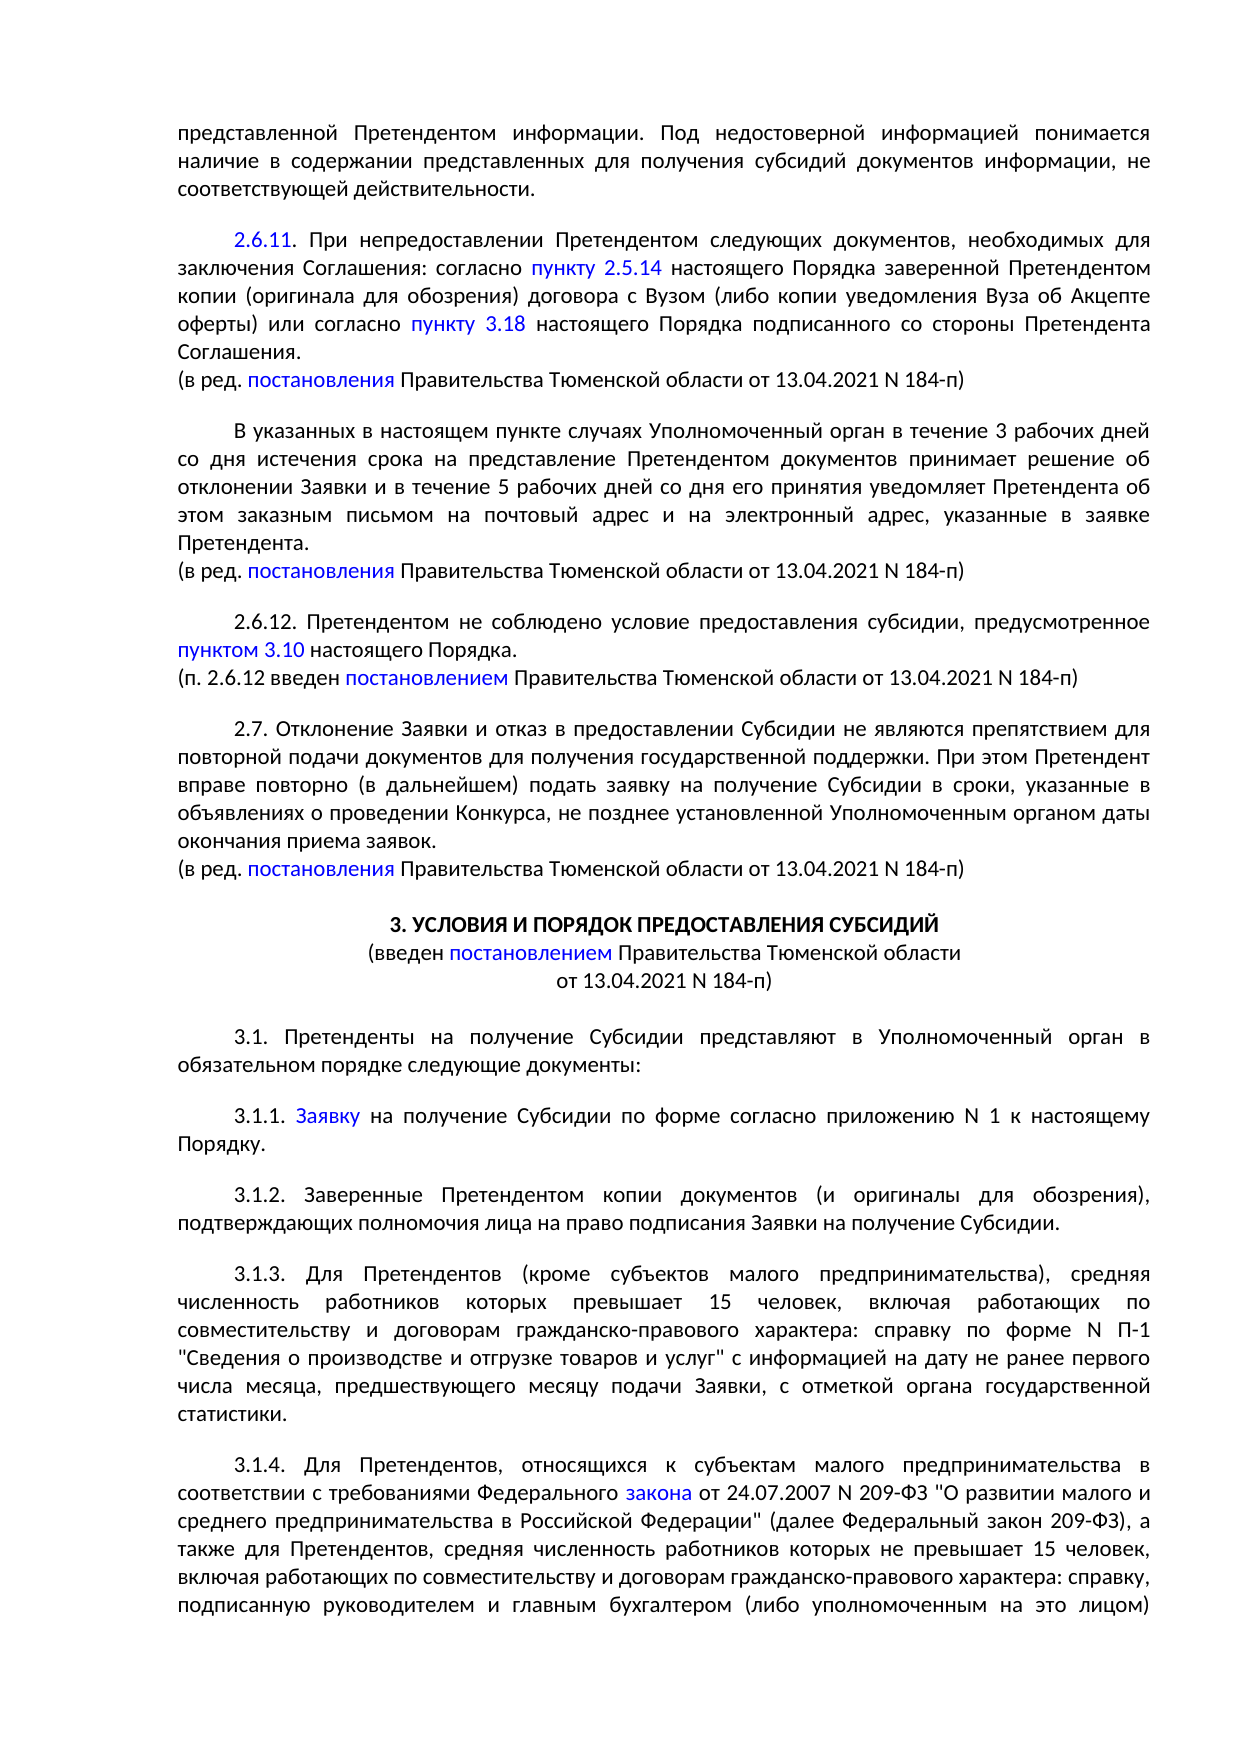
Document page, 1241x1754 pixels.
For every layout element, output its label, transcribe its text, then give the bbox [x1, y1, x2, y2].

text (п. 2.6.12 введен постановлением Правительства Тюменской области от 13.04.2021 N 184-п) [177, 663, 1152, 691]
text от 13.04.2021 N 184-п) [177, 966, 1152, 994]
text 2.6.12. Претендентом не соблюдено условие предоставления субсидии, предусмотренное пунктом 3.10 настоящего Порядка. [177, 607, 1152, 663]
text 2.6.11. При непредоставлении Претендентом следующих документов, необходимых для заключения Соглашения: согласно пункту 2.5.14 настоящего Порядка заверенной Претендентом копии (оригинала для обозрения) договора с Вузом (либо копии уведомления Вуза об Акцепте оферты) или согласно пункту 3.18 настоящего Порядка подписанного со стороны Претендента Соглашения. [177, 225, 1152, 365]
text (в ред. постановления Правительства Тюменской области от 13.04.2021 N 184-п) [177, 854, 1152, 882]
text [177, 118, 1152, 202]
text В указанных в настоящем пункте случаях Уполномоченный орган в течение 3 рабочих дней со дня истечения срока на представление Претендентом документов принимает решение об отклонении Заявки и в течение 5 рабочих дней со дня его принятия уведомляет Претендента об этом заказным письмом на почтовый адрес и на электронный адрес, указанные в заявке Претендента. [177, 416, 1152, 556]
text 3.1.1. Заявку на получение Субсидии по форме согласно приложению N 1 к настоящему Порядку. [177, 1101, 1152, 1157]
text 3.1. Претенденты на получение Субсидии представляют в Уполномоченный орган в обязательном порядке следующие документы: [177, 1022, 1152, 1078]
text 2.7. Отклонение Заявки и отказ в предоставлении Субсидии не являются препятствием для повторной подачи документов для получения государственной поддержки. При этом Претендент вправе повторно (в дальнейшем) подать заявку на получение Субсидии в сроки, указанные в объявлениях о проведении Конкурса, не позднее установленной Уполномоченным органом даты окончания приема заявок. [177, 714, 1152, 854]
text 3.1.2. Заверенные Претендентом копии документов (и оригиналы для обозрения), подтверждающих полномочия лица на право подписания Заявки на получение Субсидии. [177, 1180, 1152, 1236]
text (в ред. постановления Правительства Тюменской области от 13.04.2021 N 184-п) [177, 556, 1152, 584]
text (в ред. постановления Правительства Тюменской области от 13.04.2021 N 184-п) [177, 365, 1152, 393]
text 3.1.3. Для Претендентов (кроме субъектов малого предпринимательства), средняя численность работников которых превышает 15 человек, включая работающих по совместительству и договорам гражданско-правового характера: справку по форме N П-1 "Сведения о производстве и отгрузке товаров и услуг" с информацией на дату не ранее первого числа месяца, предшествующего месяцу подачи Заявки, с отметкой органа государственной статистики. [177, 1259, 1152, 1427]
title 3. УСЛОВИЯ И ПОРЯДОК ПРЕДОСТАВЛЕНИЯ СУБСИДИЙ [177, 910, 1152, 938]
text (введен постановлением Правительства Тюменской области [177, 938, 1152, 966]
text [177, 1450, 1152, 1618]
